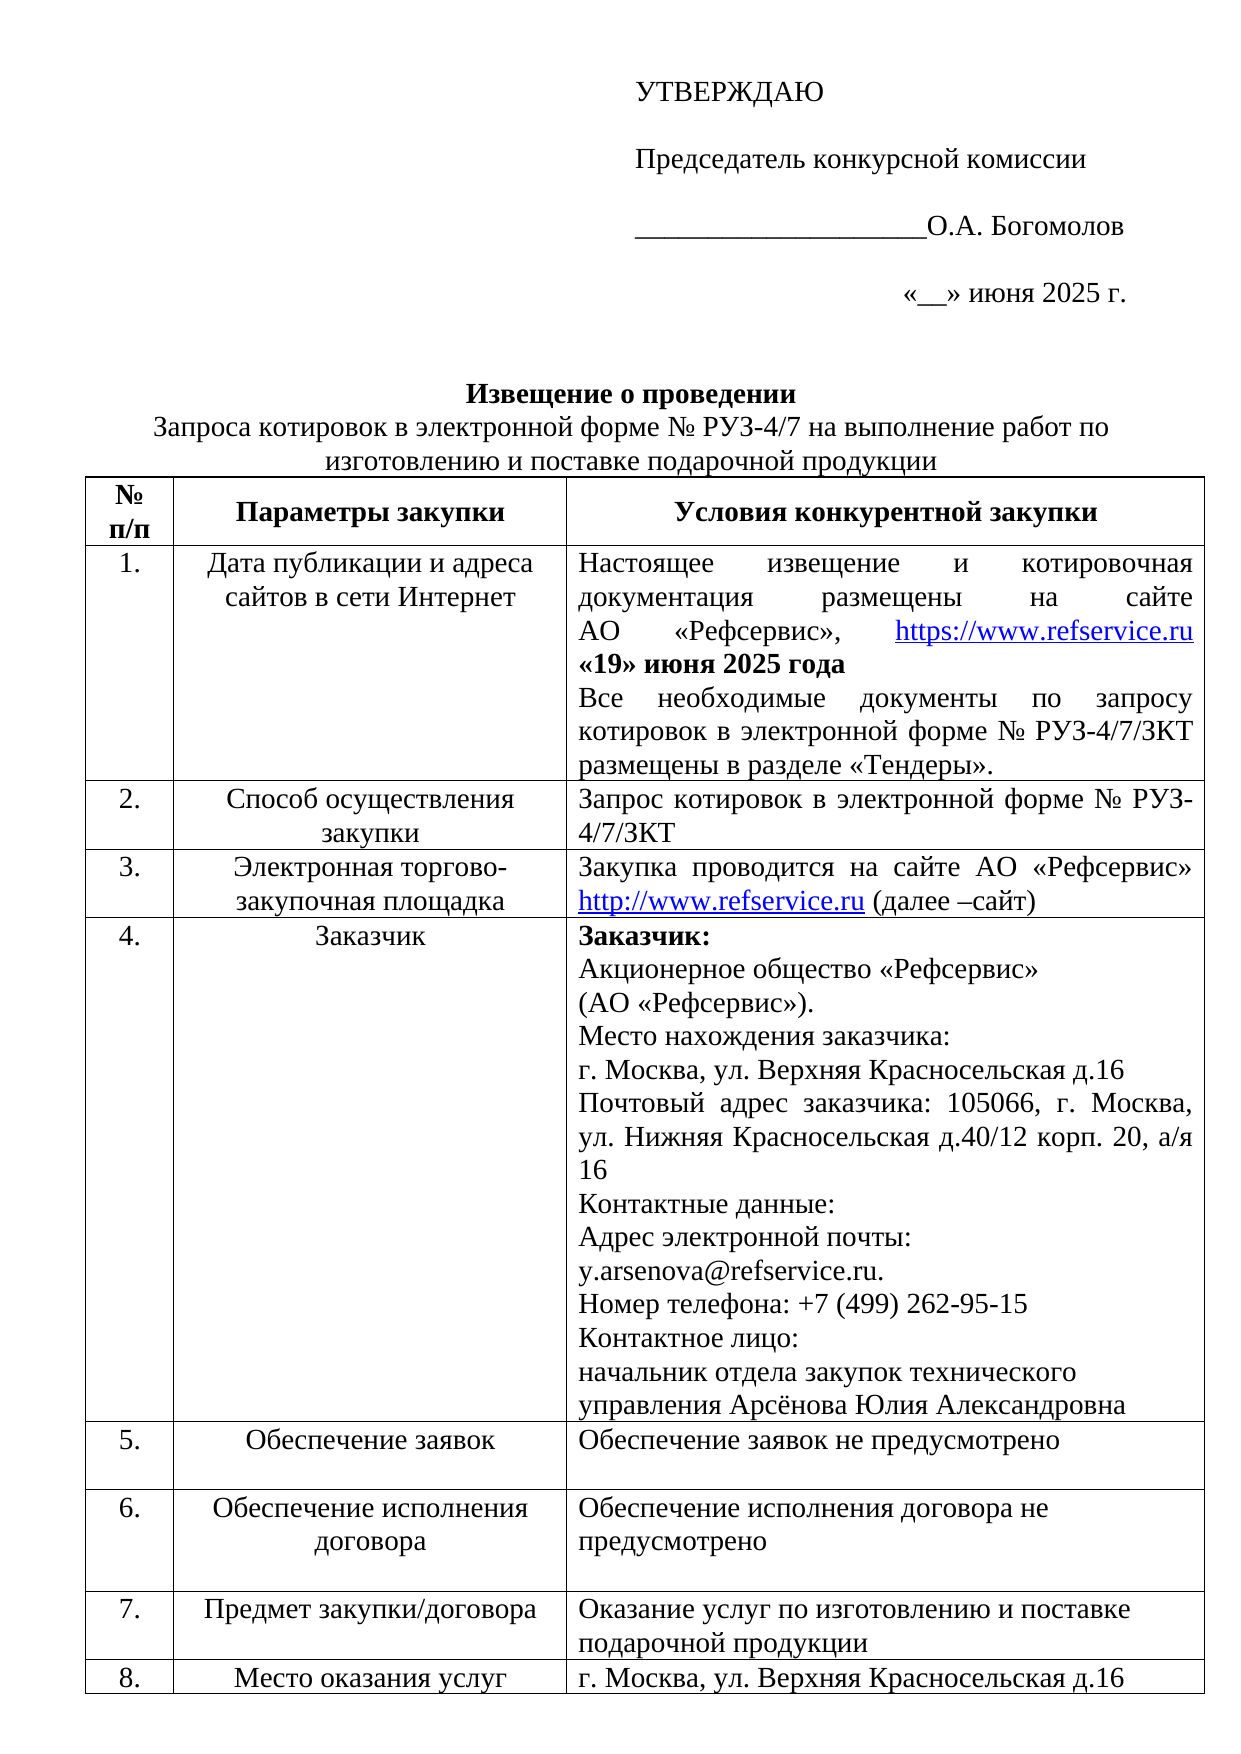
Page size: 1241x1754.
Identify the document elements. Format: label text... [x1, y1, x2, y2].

table_cell Заказчик: Акционерное общество «Рефсервис» (АО «Рефсервис»). Место нахождения заказчика: г. Москва, ул. Верхняя Красносельская д.16 Почтовый адрес заказчика: 105066, г. Москва, ул. Нижняя Красносельская д.40/12 корп. 20, а/я 16 Контактные данные: Адрес электронной почты: y.arsenova@refservice.ru. Номер телефона: +7 (499) 262-95-15 Контактное лицо: начальник отдела закупок технического управления Арсёнова Юлия Александровна [567, 918, 1204, 1421]
table_cell Обеспечение исполнения договора не предусмотрено [567, 1490, 1204, 1591]
table_cell 8. [86, 1660, 173, 1693]
table_cell Электронная торгово-закупочная площадка [174, 850, 566, 917]
table_cell 4. [86, 918, 173, 1421]
table_cell 6. [86, 1490, 173, 1591]
table_header № п/п [86, 478, 173, 544]
text УТВЕРЖДАЮ [635, 74, 1144, 107]
table_cell Обеспечение заявок не предусмотрено [567, 1422, 1204, 1489]
table_cell Дата публикации и адреса сайтов в сети Интернет [174, 546, 566, 780]
table_cell г. Москва, ул. Верхняя Красносельская д.16 [567, 1660, 1204, 1693]
table_cell Оказание услуг по изготовлению и поставке подарочной продукции [567, 1592, 1204, 1659]
text «__» июня 2025 г. [856, 275, 1144, 309]
table_header Параметры закупки [174, 478, 566, 544]
text Извещение о проведении [118, 376, 1144, 409]
table_cell Запрос котировок в электронной форме № РУЗ-4/7/ЗКТ [567, 781, 1204, 848]
table_cell 1. [86, 546, 173, 780]
table_cell Обеспечение исполнения договора [174, 1490, 566, 1591]
table_cell 2. [86, 781, 173, 848]
table_cell Обеспечение заявок [174, 1422, 566, 1489]
table_cell Предмет закупки/договора [174, 1592, 566, 1659]
table_cell 7. [86, 1592, 173, 1659]
table_cell Место оказания услуг [174, 1660, 566, 1693]
table_header Условия конкурентной закупки [567, 478, 1204, 544]
table_cell Способ осуществления закупки [174, 781, 566, 848]
table_cell 5. [86, 1422, 173, 1489]
table_cell Закупка проводится на сайте АО «Рефсервис» http://www.refservice.ru (далее –сайт) [567, 850, 1204, 917]
text ____________________О.А. Богомолов [635, 208, 1144, 242]
text Председатель конкурсной комиссии [635, 141, 1144, 174]
table_cell Заказчик [174, 918, 566, 1421]
table_cell Настоящее извещение и котировочная документация размещены на сайте АО «Рефсервис», https://www.refservice.ru «19» июня 2025 года Все необходимые документы по запросу котировок в электронной форме № РУЗ-4/7/ЗКТ размещены в разделе «Тендеры». [567, 546, 1204, 780]
table_cell 3. [86, 850, 173, 917]
text Запроса котировок в электронной форме № РУЗ-4/7 на выполнение работ по изготовлению и поставке подарочной продукции [118, 409, 1144, 476]
